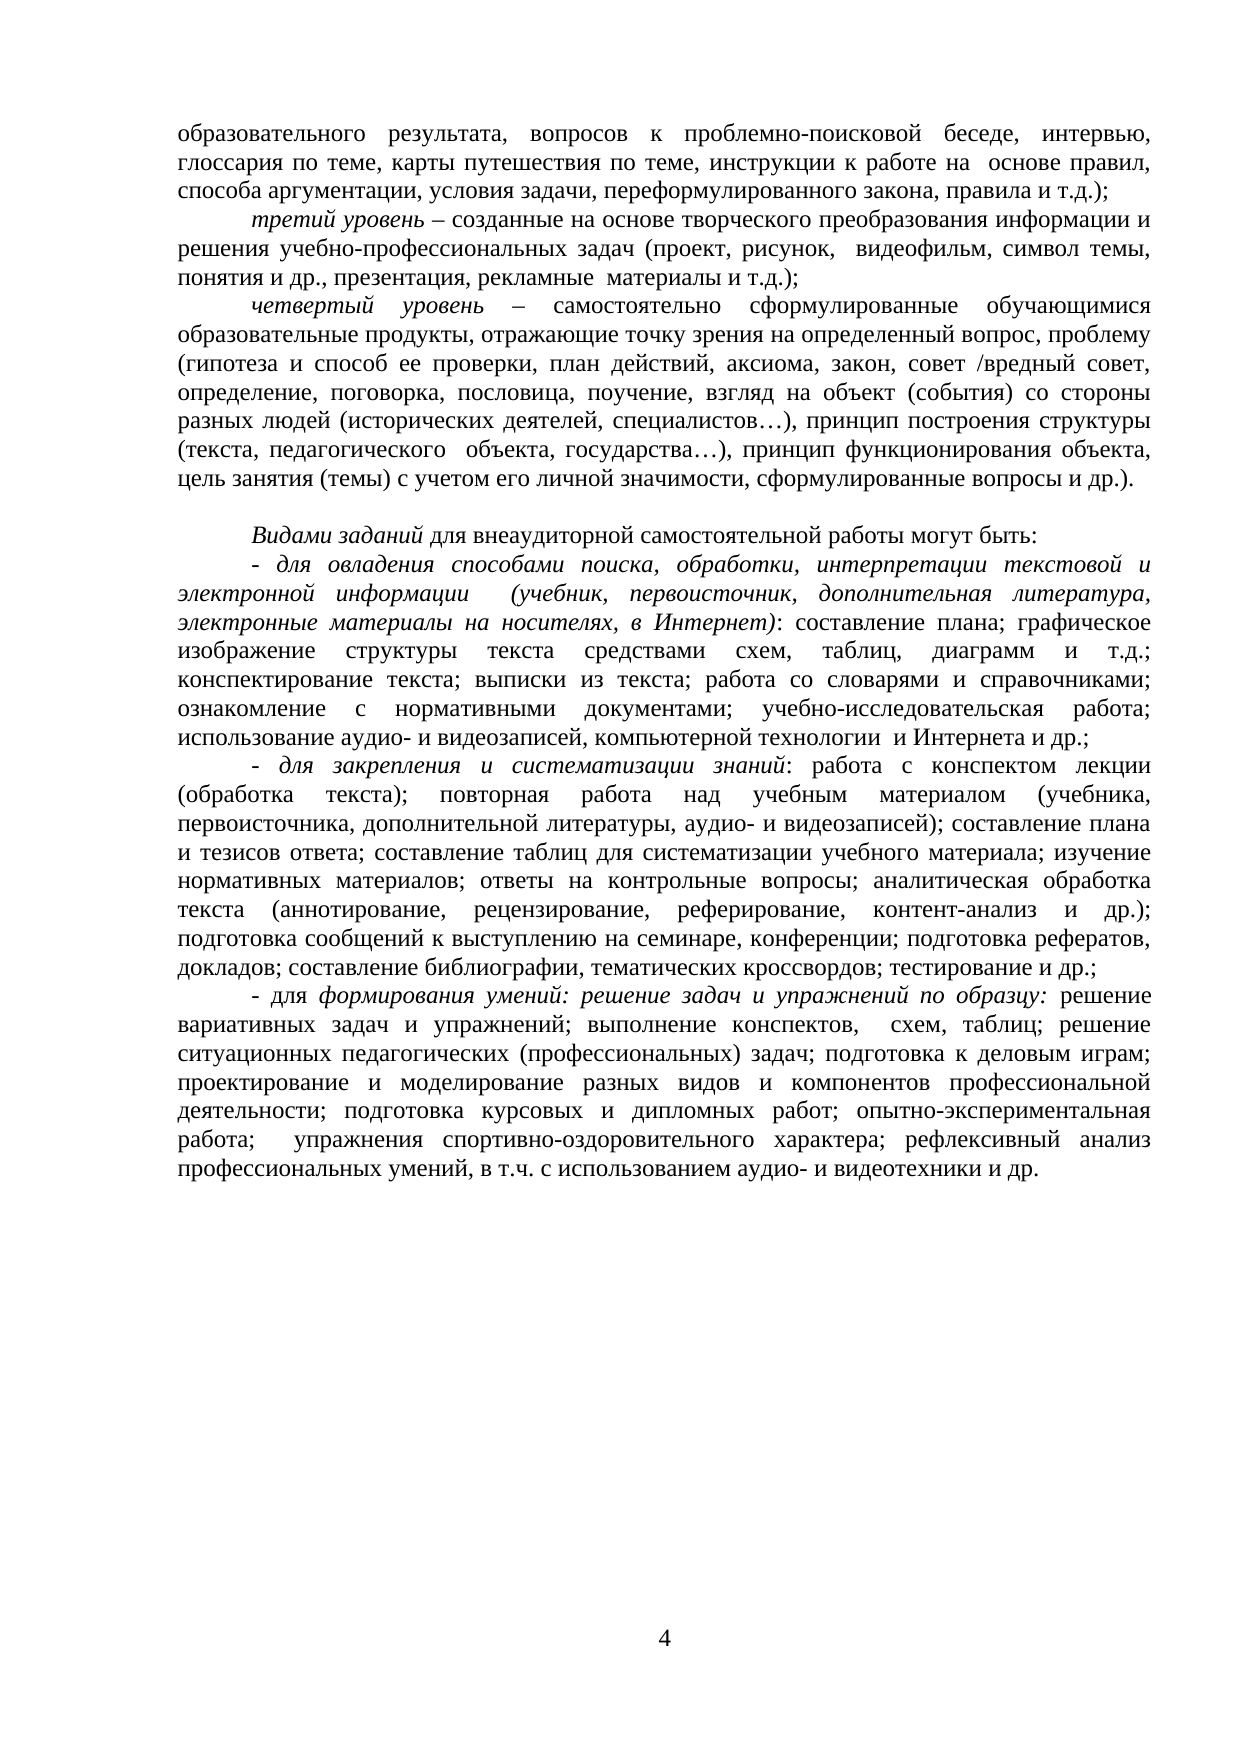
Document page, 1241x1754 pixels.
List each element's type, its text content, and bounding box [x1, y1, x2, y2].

title - для овладения способами поиска, обработки, интерпретации текстовой и электронной информации (учебник, первоисточник, дополнительная литература, электронные материалы на носителях, в Интернет): составление плана; графическое изображение структуры текста средствами схем, таблиц, диаграмм и т.д.; конспектирование текста; выписки из текста; работа со словарями и справочниками; ознакомление с нормативными документами; учебно-исследовательская работа; использование аудио- и видеозаписей, компьютерной технологии и Интернета и др.; [177, 549, 1152, 751]
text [177, 118, 1152, 204]
text Видами заданий для внеаудиторной самостоятельной работы могут быть: [177, 521, 1152, 549]
text четвертый уровень – самостоятельно сформулированные обучающимися образовательные продукты, отражающие точку зрения на определенный вопрос, проблему (гипотеза и способ ее проверки, план действий, аксиома, закон, совет /вредный совет, определение, поговорка, пословица, поучение, взгляд на объект (события) со стороны разных людей (исторических деятелей, специалистов…), принцип построения структуры (текста, педагогического объекта, государства…), принцип функционирования объекта, цель занятия (темы) с учетом его личной значимости, сформулированные вопросы и др.). [177, 291, 1152, 492]
text третий уровень – созданные на основе творческого преобразования информации и решения учебно-профессиональных задач (проект, рисунок, видеофильм, символ темы, понятия и др., презентация, рекламные материалы и т.д.); [177, 204, 1152, 291]
title - для формирования умений: решение задач и упражнений по образцу: решение вариативных задач и упражнений; выполнение конспектов, схем, таблиц; решение ситуационных педагогических (профессиональных) задач; подготовка к деловым играм; проектирование и моделирование разных видов и компонентов профессиональной деятельности; подготовка курсовых и дипломных работ; опытно-экспериментальная работа; упражнения спортивно-оздоровительного характера; рефлексивный анализ профессиональных умений, в т.ч. с использованием аудио- и видеотехники и др. [177, 981, 1152, 1182]
title - для закрепления и систематизации знаний: работа с конспектом лекции (обработка текста); повторная работа над учебным материалом (учебника, первоисточника, дополнительной литературы, аудио- и видеозаписей); составление плана и тезисов ответа; составление таблиц для систематизации учебного материала; изучение нормативных материалов; ответы на контрольные вопросы; аналитическая обработка текста (аннотирование, рецензирование, реферирование, контент-анализ и др.); подготовка сообщений к выступлению на семинаре, конференции; подготовка рефератов, докладов; составление библиографии, тематических кроссвордов; тестирование и др.; [177, 751, 1152, 981]
